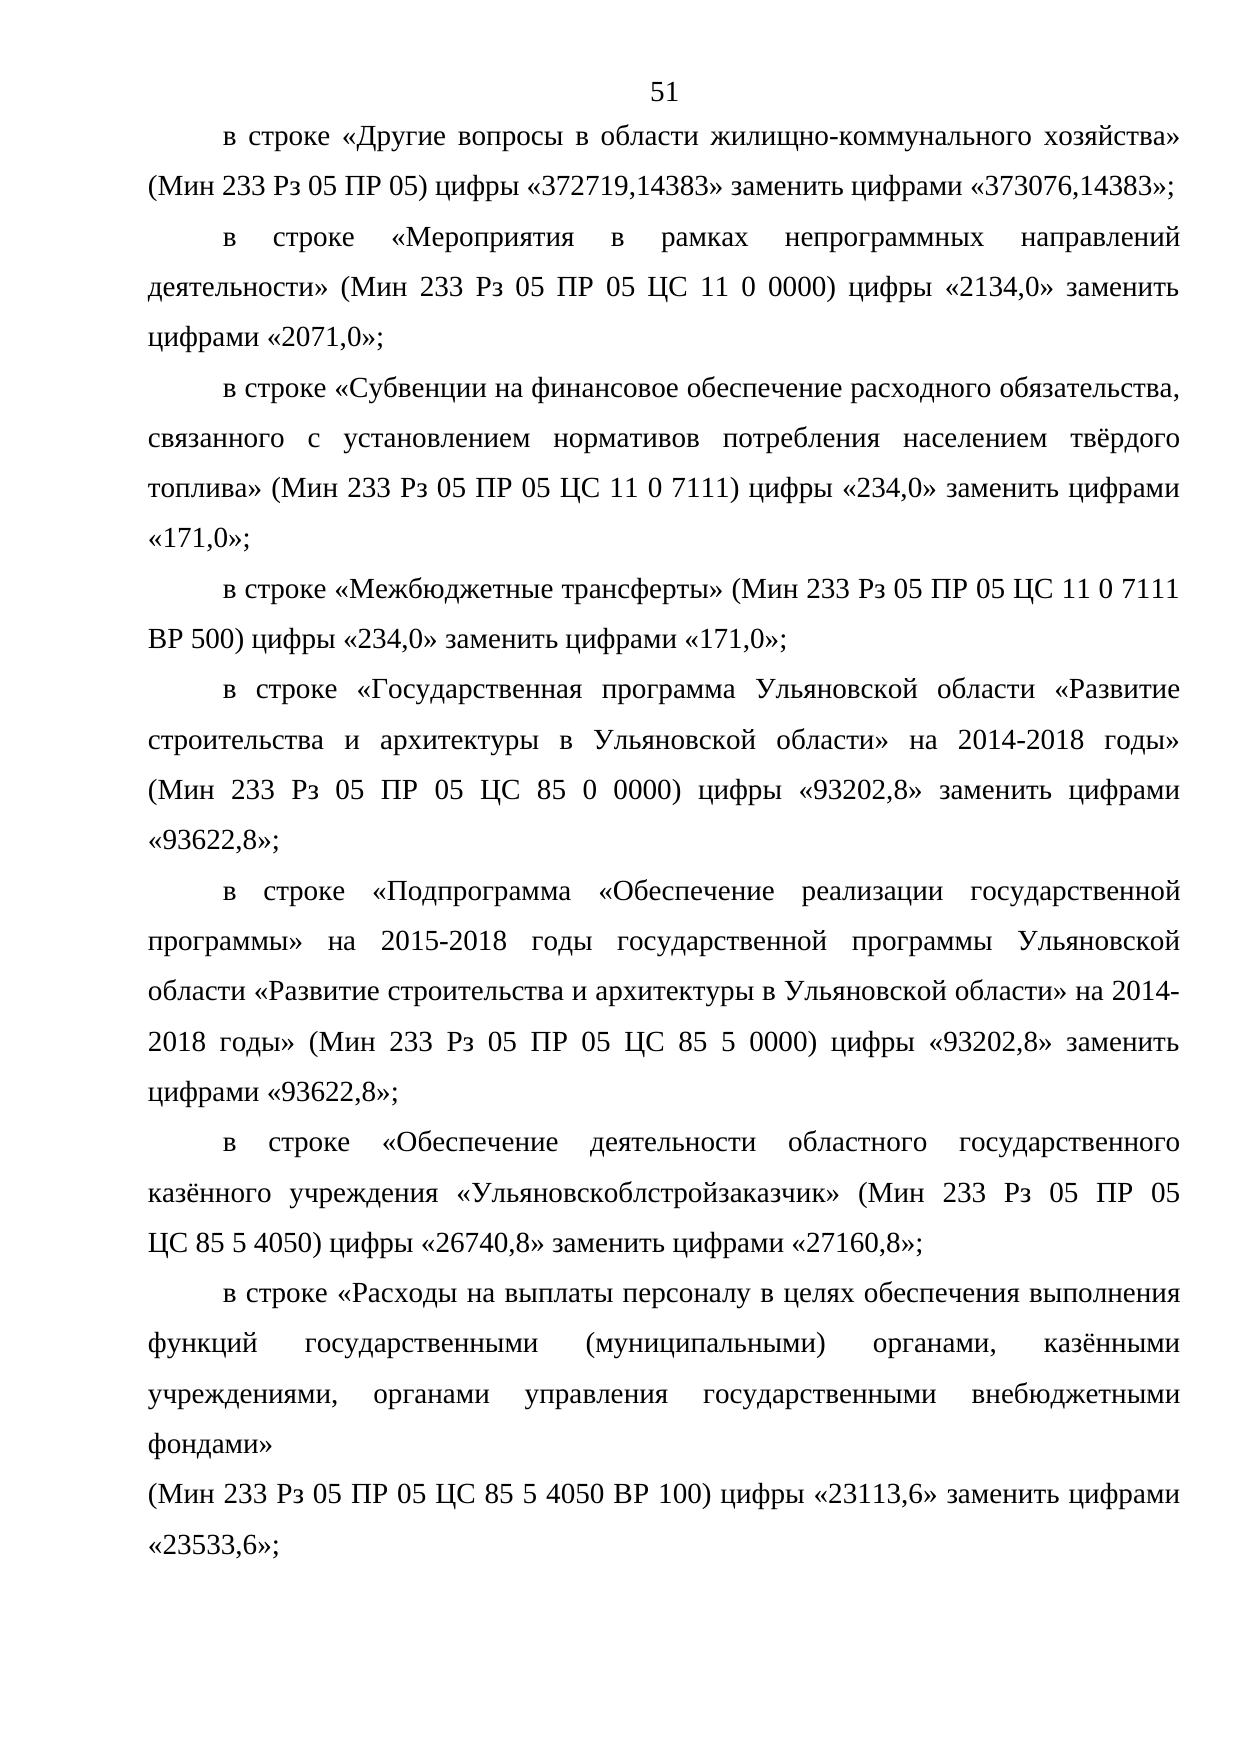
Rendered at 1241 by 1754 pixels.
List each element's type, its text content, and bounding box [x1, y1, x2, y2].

text в строке «Обеспечение деятельности областного государственного казённого учреждения «Ульяновскоблстройзаказчик» (Мин 233 Рз 05 ПР 05 ЦС 85 5 4050) цифры «26740,8» заменить цифрами «27160,8»; [148, 1124, 1181, 1258]
text в строке «Расходы на выплаты персоналу в целях обеспечения выполнения функций государственными (муниципальными) органами, казёнными учреждениями, органами управления государственными внебюджетными фондами» (Мин 233 Рз 05 ПР 05 ЦС 85 5 4050 ВР 100) цифры «23113,6» заменить цифрами «23533,6»; [148, 1275, 1181, 1560]
text в строке «Государственная программа Ульяновской области «Развитие строительства и архитектуры в Ульяновской области» на 2014-2018 годы» (Мин 233 Рз 05 ПР 05 ЦС 85 0 0000) цифры «93202,8» заменить цифрами «93622,8»; [148, 672, 1181, 856]
text в строке «Межбюджетные трансферты» (Мин 233 Рз 05 ПР 05 ЦС 11 0 7111 ВР 500) цифры «234,0» заменить цифрами «171,0»; [148, 571, 1181, 655]
text в строке «Другие вопросы в области жилищно-коммунального хозяйства» (Мин 233 Рз 05 ПР 05) цифры «372719,14383» заменить цифрами «373076,14383»; [148, 118, 1181, 202]
text в строке «Мероприятия в рамках непрограммных направлений деятельности» (Мин 233 Рз 05 ПР 05 ЦС 11 0 0000) цифры «2134,0» заменить цифрами «2071,0»; [148, 219, 1181, 353]
text в строке «Подпрограмма «Обеспечение реализации государственной программы» на 2015-2018 годы государственной программы Ульяновской области «Развитие строительства и архитектуры в Ульяновской области» на 2014-2018 годы» (Мин 233 Рз 05 ПР 05 ЦС 85 5 0000) цифры «93202,8» заменить цифрами «93622,8»; [148, 873, 1181, 1108]
text в строке «Субвенции на финансовое обеспечение расходного обязательства, связанного с установлением нормативов потребления населением твёрдого топлива» (Мин 233 Рз 05 ПР 05 ЦС 11 0 7111) цифры «234,0» заменить цифрами «171,0»; [148, 370, 1181, 554]
